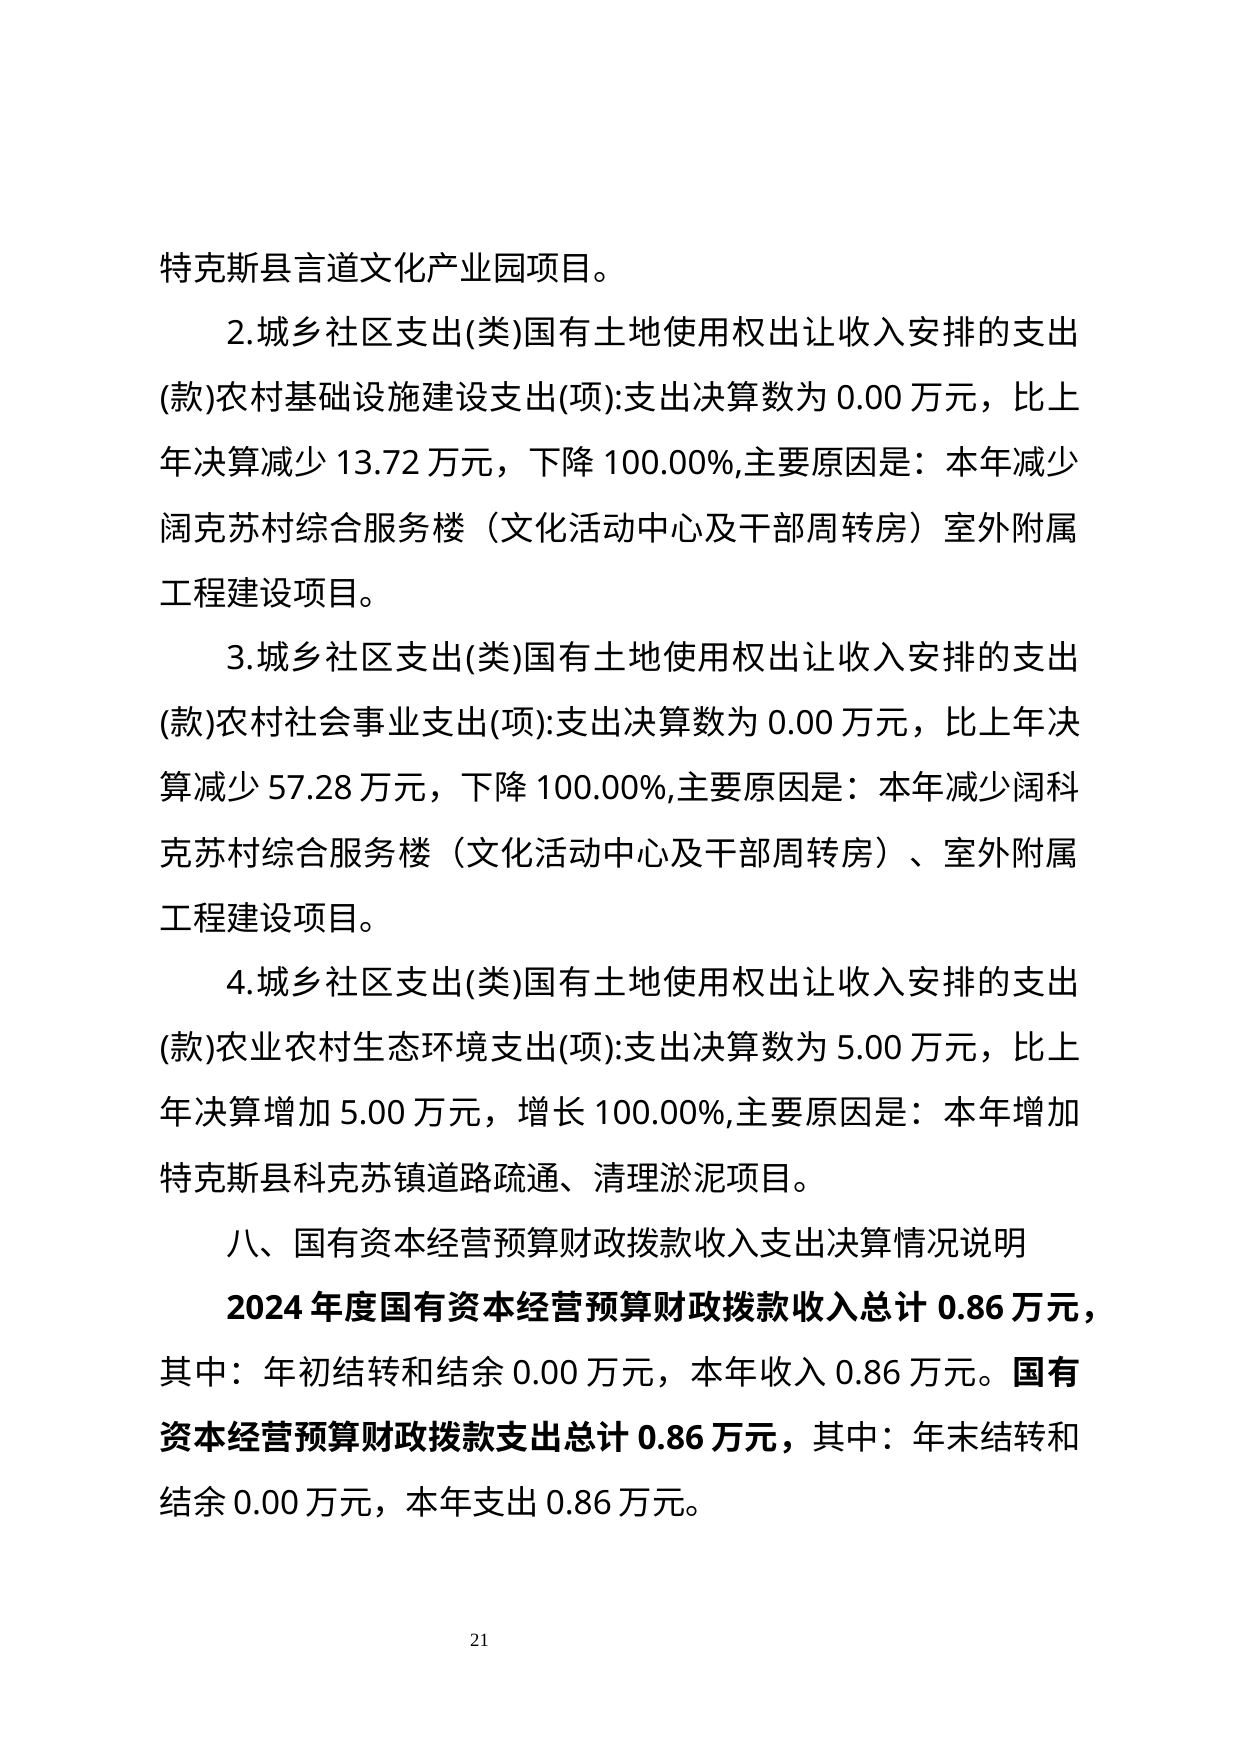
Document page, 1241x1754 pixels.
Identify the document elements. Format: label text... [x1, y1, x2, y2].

text 3.城乡社区支出(类)国有土地使用权出让收入安排的支出(款)农村社会事业支出(项):支出决算数为0.00万元，比上年决算减少57.28万元，下降100.00%,主要原因是：本年减少阔科克苏村综合服务楼（文化活动中心及干部周转房）、室外附属工程建设项目。 [159, 623, 1081, 948]
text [159, 233, 1081, 298]
text 2.城乡社区支出(类)国有土地使用权出让收入安排的支出(款)农村基础设施建设支出(项):支出决算数为0.00万元，比上年决算减少13.72万元，下降100.00%,主要原因是：本年减少阔克苏村综合服务楼（文化活动中心及干部周转房）室外附属工程建设项目。 [159, 298, 1081, 623]
text 八、国有资本经营预算财政拨款收入支出决算情况说明 [159, 1208, 1081, 1273]
text 2024年度国有资本经营预算财政拨款收入总计0.86万元，其中：年初结转和结余0.00万元，本年收入0.86万元。国有资本经营预算财政拨款支出总计0.86万元，其中：年末结转和结余0.00万元，本年支出0.86万元。 [159, 1273, 1081, 1533]
text 4.城乡社区支出(类)国有土地使用权出让收入安排的支出(款)农业农村生态环境支出(项):支出决算数为5.00万元，比上年决算增加5.00万元，增长100.00%,主要原因是：本年增加特克斯县科克苏镇道路疏通、清理淤泥项目。 [159, 948, 1081, 1208]
